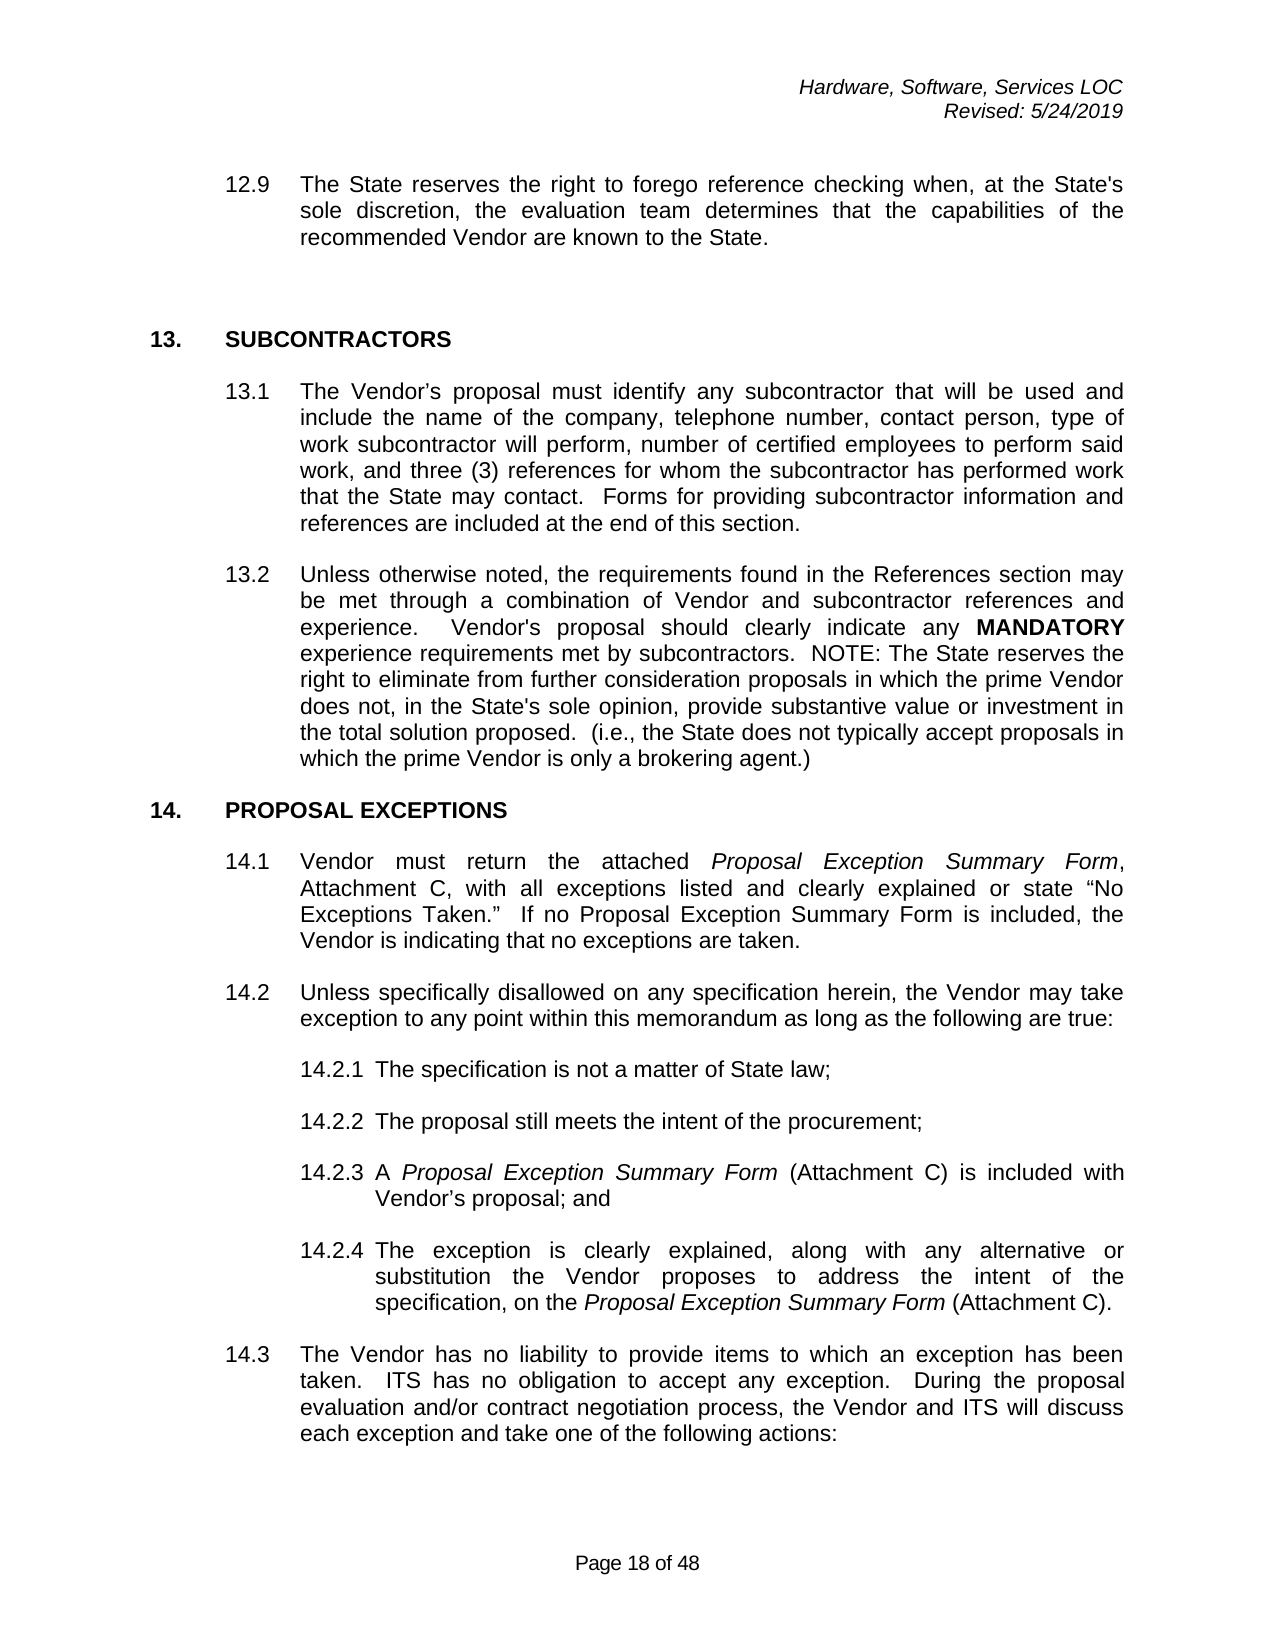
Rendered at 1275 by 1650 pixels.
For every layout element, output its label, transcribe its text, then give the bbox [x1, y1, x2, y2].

text The State reserves the right to forego reference checking when, at the State's sole discretion, the evaluation team determines that the capabilities of the recommended Vendor are known to the State. [225, 171, 1125, 250]
text The specification is not a matter of State law; [300, 1056, 1125, 1083]
text The exception is clearly explained, along with any alternative or substitution the Vendor proposes to address the intent of the specification, on the Proposal Exception Summary Form (Attachment C). [300, 1237, 1125, 1316]
text SUBCONTRACTORS [150, 326, 1125, 353]
text Vendor must return the attached Proposal Exception Summary Form, Attachment C, with all exceptions listed and clearly explained or state “No Exceptions Taken.” If no Proposal Exception Summary Form is included, the Vendor is indicating that no exceptions are taken. [225, 848, 1125, 953]
text A Proposal Exception Summary Form (Attachment C) is included with Vendor’s proposal; and [300, 1159, 1125, 1212]
text The proposal still meets the intent of the procurement; [300, 1108, 1125, 1134]
text The Vendor’s proposal must identify any subcontractor that will be used and include the name of the company, telephone number, contact person, type of work subcontractor will perform, number of certified employees to perform said work, and three (3)three (3) references for whom the subcontractor has performed work that the State may contact. Forms for providing subcontractor information and references are included at the end of this section. [225, 378, 1125, 536]
text Unless specifically disallowed on any specification herein, the Vendor may take exception to any point within this memorandum as long as the following are true: [225, 978, 1125, 1031]
text Unless otherwise noted, the requirements found in the References section may be met through a combination of Vendor and subcontractor references and experience. Vendor's proposal should clearly indicate any MANDATORY experience requirements met by subcontractors. NOTE: The State reserves the right to eliminate from further consideration proposals in which the prime Vendor does not, in the State's sole opinion, provide substantive value or investment in the total solution proposed. (i.e., the State does not typically accept proposals in which the prime Vendor is only a brokering agent.) [225, 561, 1125, 772]
text PROPOSAL EXCEPTIONS [150, 797, 1125, 823]
text The Vendor has no liability to provide items to which an exception has been taken. ITS has no obligation to accept any exception. During the proposal evaluation and/or contract negotiation process, the Vendor and ITS will discuss each exception and take one of the following actions: [225, 1341, 1125, 1446]
